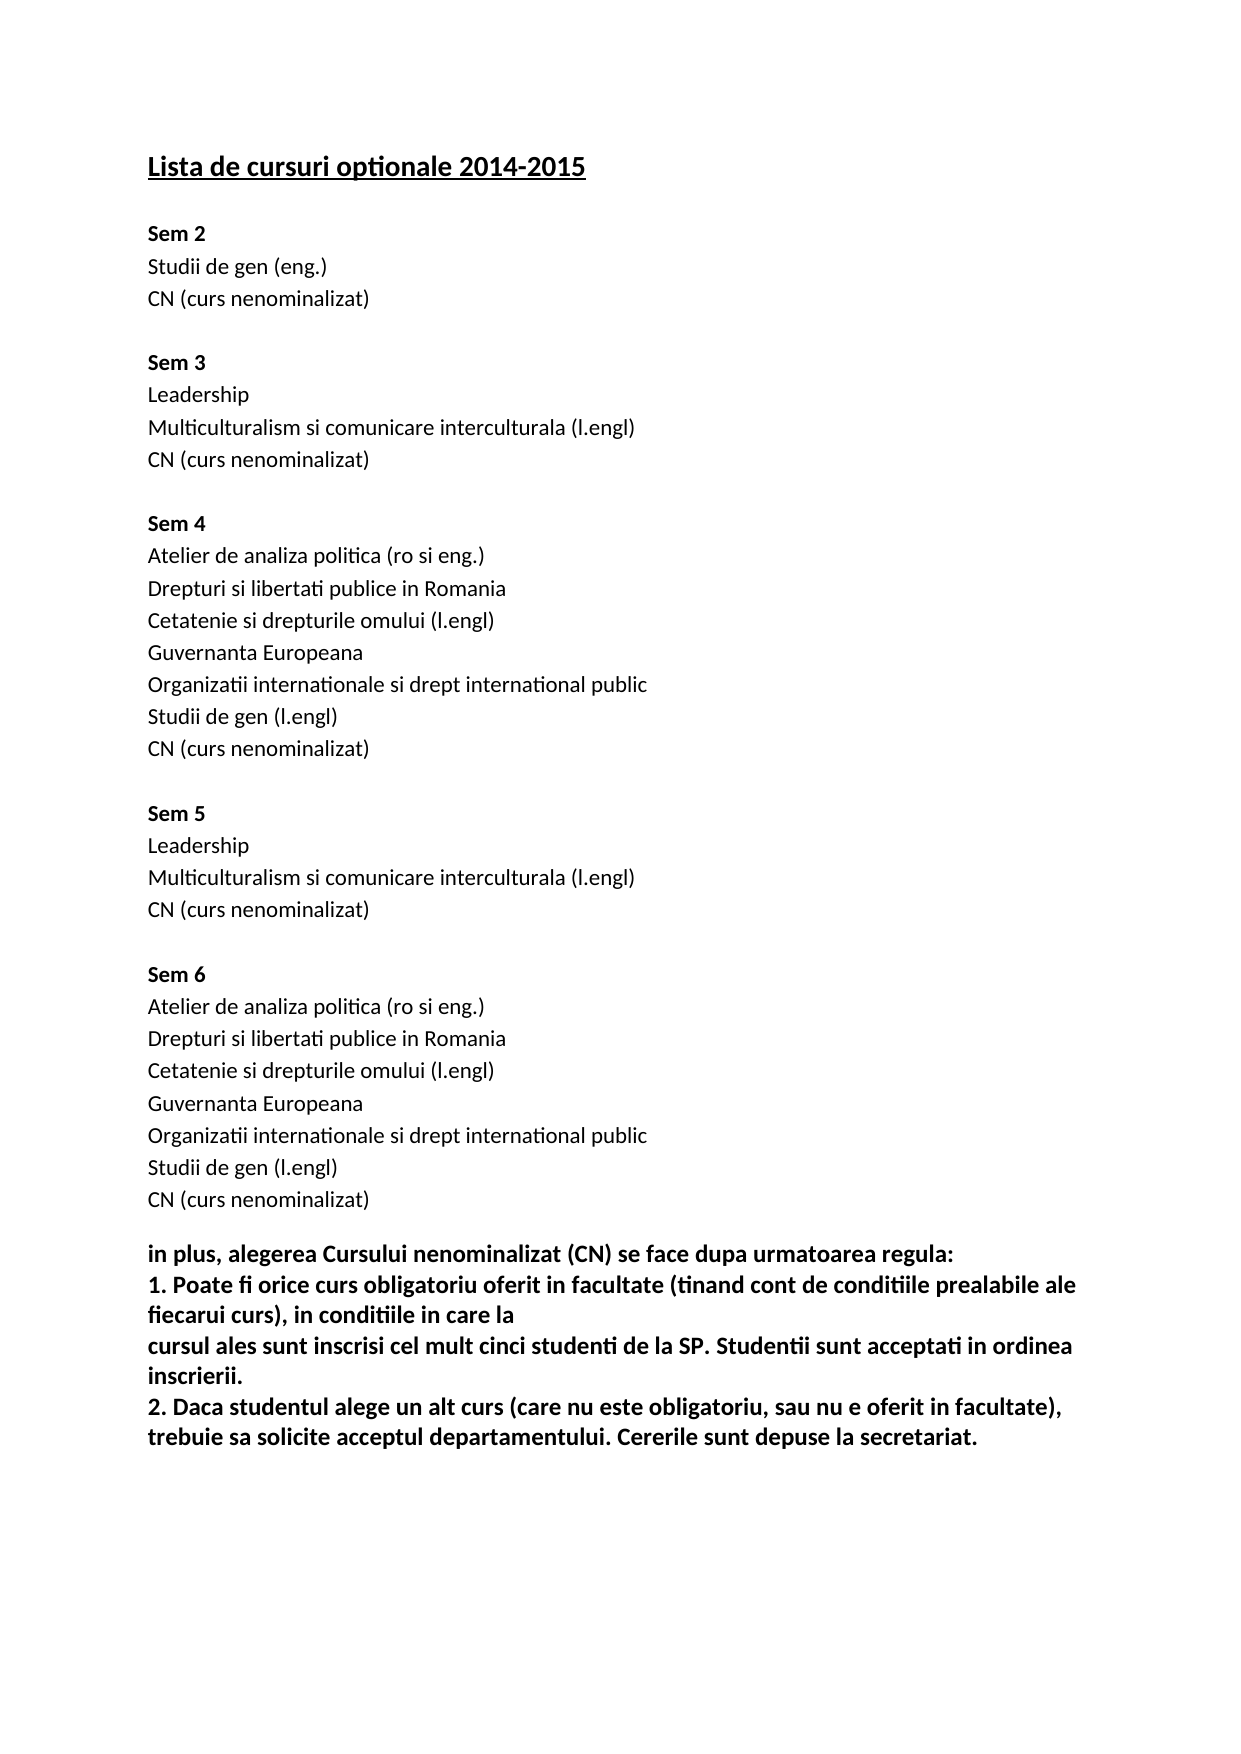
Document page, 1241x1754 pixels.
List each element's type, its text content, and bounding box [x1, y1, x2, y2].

text Lista de cursuri optionale 2014-2015 Sem 2 Studii de gen (eng.) CN (curs nenominalizat) Sem 3 Leadership Multiculturalism si comunicare interculturala (l.engl) CN (curs nenominalizat) Sem 4 Atelier de analiza politica (ro si eng.) Drepturi si libertati publice in Romania Cetatenie si drepturile omului (l.engl) Guvernanta Europeana Organizatii internationale si drept international public Studii de gen (l.engl) CN (curs nenominalizat) Sem 5 Leadership Multiculturalism si comunicare interculturala (l.engl) CN (curs nenominalizat) Sem 6 Atelier de analiza politica (ro si eng.) Drepturi si libertati publice in Romania Cetatenie si drepturile omului (l.engl) Guvernanta Europeana Organizatii internationale si drept international public Studii de gen (l.engl) CN (curs nenominalizat) [148, 148, 1093, 1213]
text 2. Daca studentul alege un alt curs (care nu este obligatoriu, sau nu e oferit in facultate), trebuie sa solicite acceptul departamentului. Cererile sunt depuse la secretariat. [148, 1391, 1093, 1452]
text in plus, alegerea Cursului nenominalizat (CN) se face dupa urmatoarea regula: [148, 1238, 1093, 1269]
text cursul ales sunt inscrisi cel mult cinci studenti de la SP. Studentii sunt acceptati in ordinea inscrierii. [148, 1330, 1093, 1391]
text 1. Poate fi orice curs obligatoriu oferit in facultate (tinand cont de conditiile prealabile ale fiecarui curs), in conditiile in care la [148, 1269, 1093, 1330]
